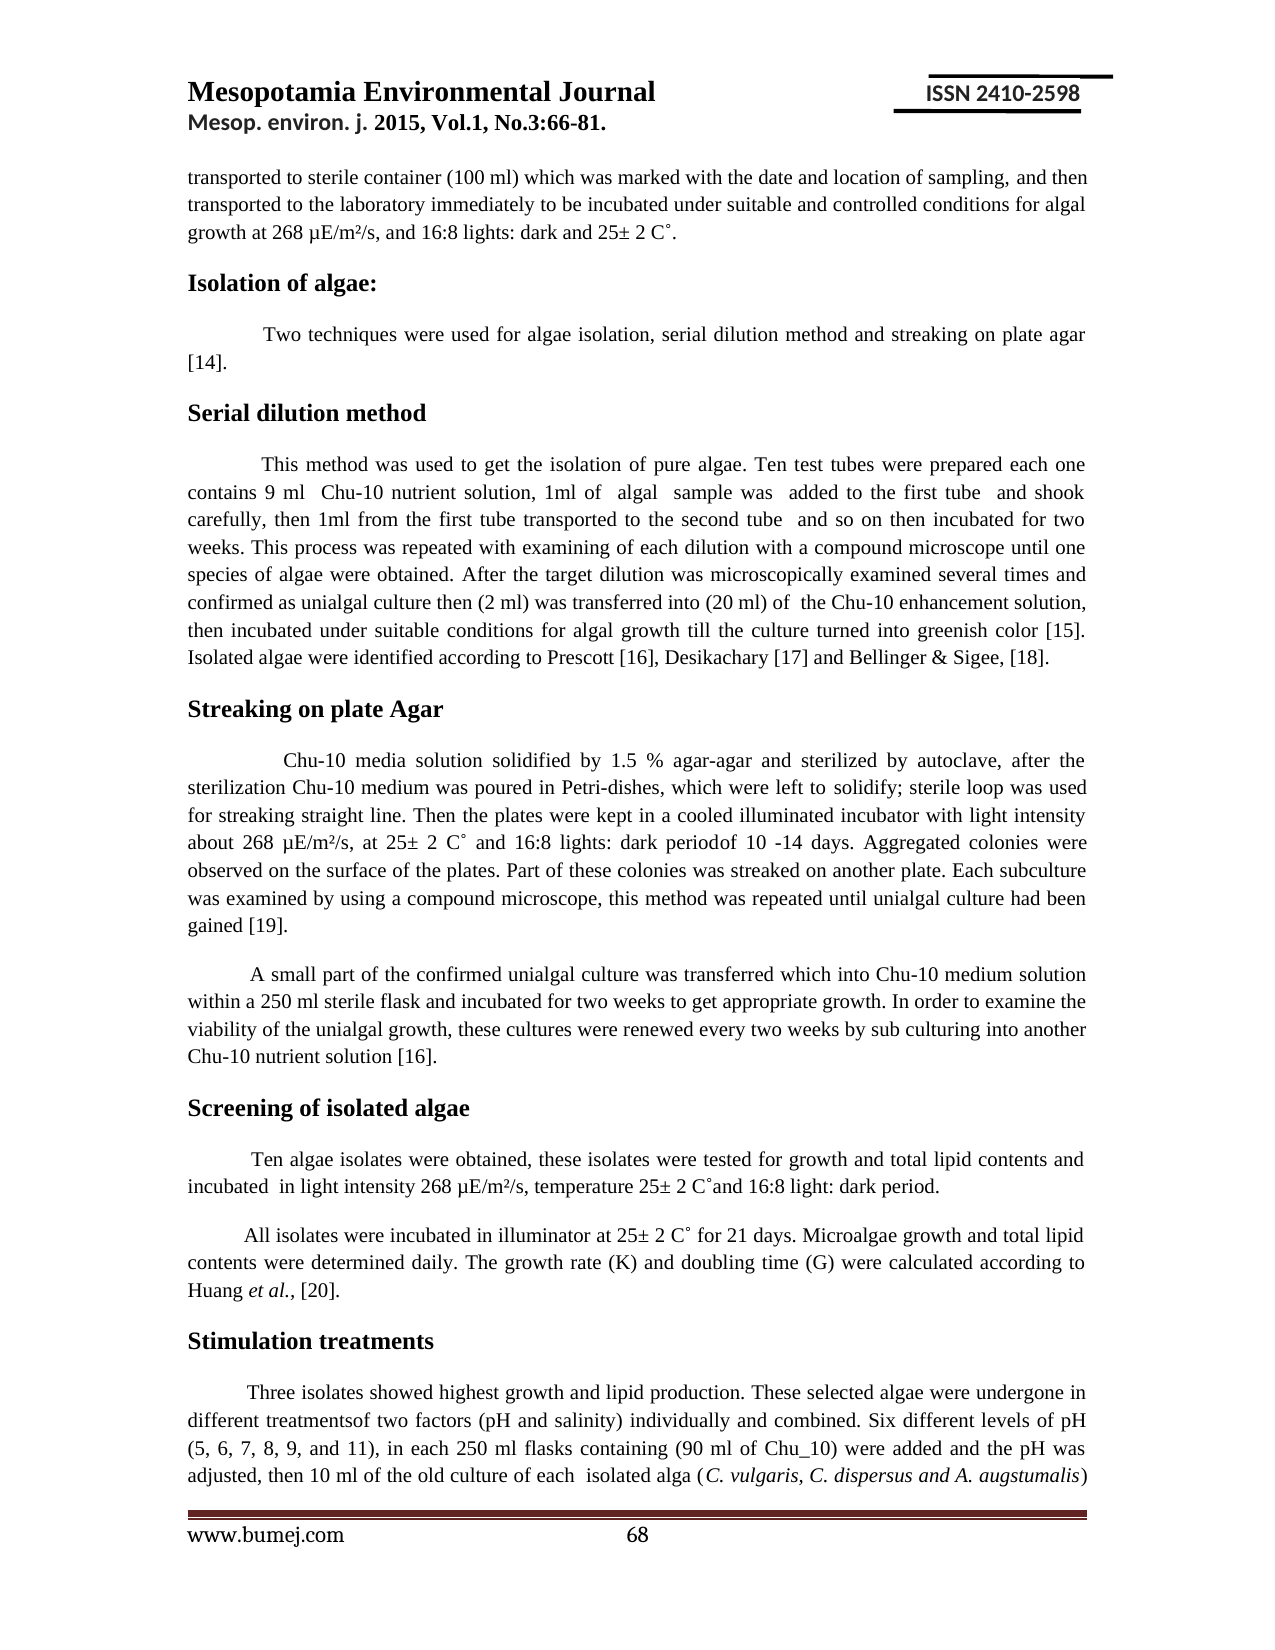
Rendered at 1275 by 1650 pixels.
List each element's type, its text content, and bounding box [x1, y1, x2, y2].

text Serial dilution method [187, 398, 1087, 427]
text Screening of isolated algae [187, 1093, 1087, 1122]
text A small part of the confirmed unialgal culture was transferred which into Chu-10 medium solution within a 250 ml sterile flask and incubated for two weeks to get appropriate growth. In order to examine the viability of the unialgal growth, these cultures were renewed every two weeks by sub culturing into another Chu-10 nutrient solution [16]. [187, 962, 1087, 1068]
text This method was used to get the isolation of pure algae. Ten test tubes were prepared each one contains 9 ml Chu-10 nutrient solution, 1ml of algal sample was added to the first tube and shook carefully, then 1ml from the first tube transported to the second tube and so on then incubated for two weeks. This process was repeated with examining of each dilution with a compound microscope until one species of algae were obtained. After the target dilution was microscopically examined several times and confirmed as unialgal culture then (2 ml) was transferred into (20 ml) of the Chu-10 enhancement solution, then incubated under suitable conditions for algal growth till the culture turned into greenish color [15]. Isolated algae were identified according to Prescott [16], Desikachary [17] and Bellinger & Sigee, [18]. [187, 452, 1087, 669]
text Chu-10 media solution solidified by 1.5 % agar-agar and sterilized by autoclave, after the sterilization Chu-10 medium was poured in Petri-dishes, which were left to solidify; sterile loop was used for streaking straight line. Then the plates were kept in a cooled illuminated incubator with light intensity about 268 µE/m²/s, at 25± 2 C˚ and 16:8 lights: dark periodof 10 -14 days. Aggregated colonies were observed on the surface of the plates. Part of these colonies was streaked on another plate. Each subculture was examined by using a compound microscope, this method was repeated until unialgal culture had been gained [19]. [187, 747, 1087, 937]
text Isolation of algae: [187, 268, 1087, 297]
text Ten algae isolates were obtained, these isolates were tested for growth and total lipid contents and incubated in light intensity 268 µE/m²/s, temperature 25± 2 C˚and 16:8 light: dark period. [187, 1147, 1087, 1198]
text Two techniques were used for algae isolation, serial dilution method and streaking on plate agar [14]. [187, 322, 1087, 374]
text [187, 164, 1087, 244]
text Stimulation treatments [187, 1326, 1087, 1355]
text Streaking on plate Agar [187, 694, 1087, 722]
text All isolates were incubated in illuminator at 25± 2 C˚ for 21 days. Microalgae growth and total lipid contents were determined daily. The growth rate (K) and doubling time (G) were calculated according to Huang et al., [20]. [187, 1223, 1087, 1302]
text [187, 1380, 1087, 1487]
